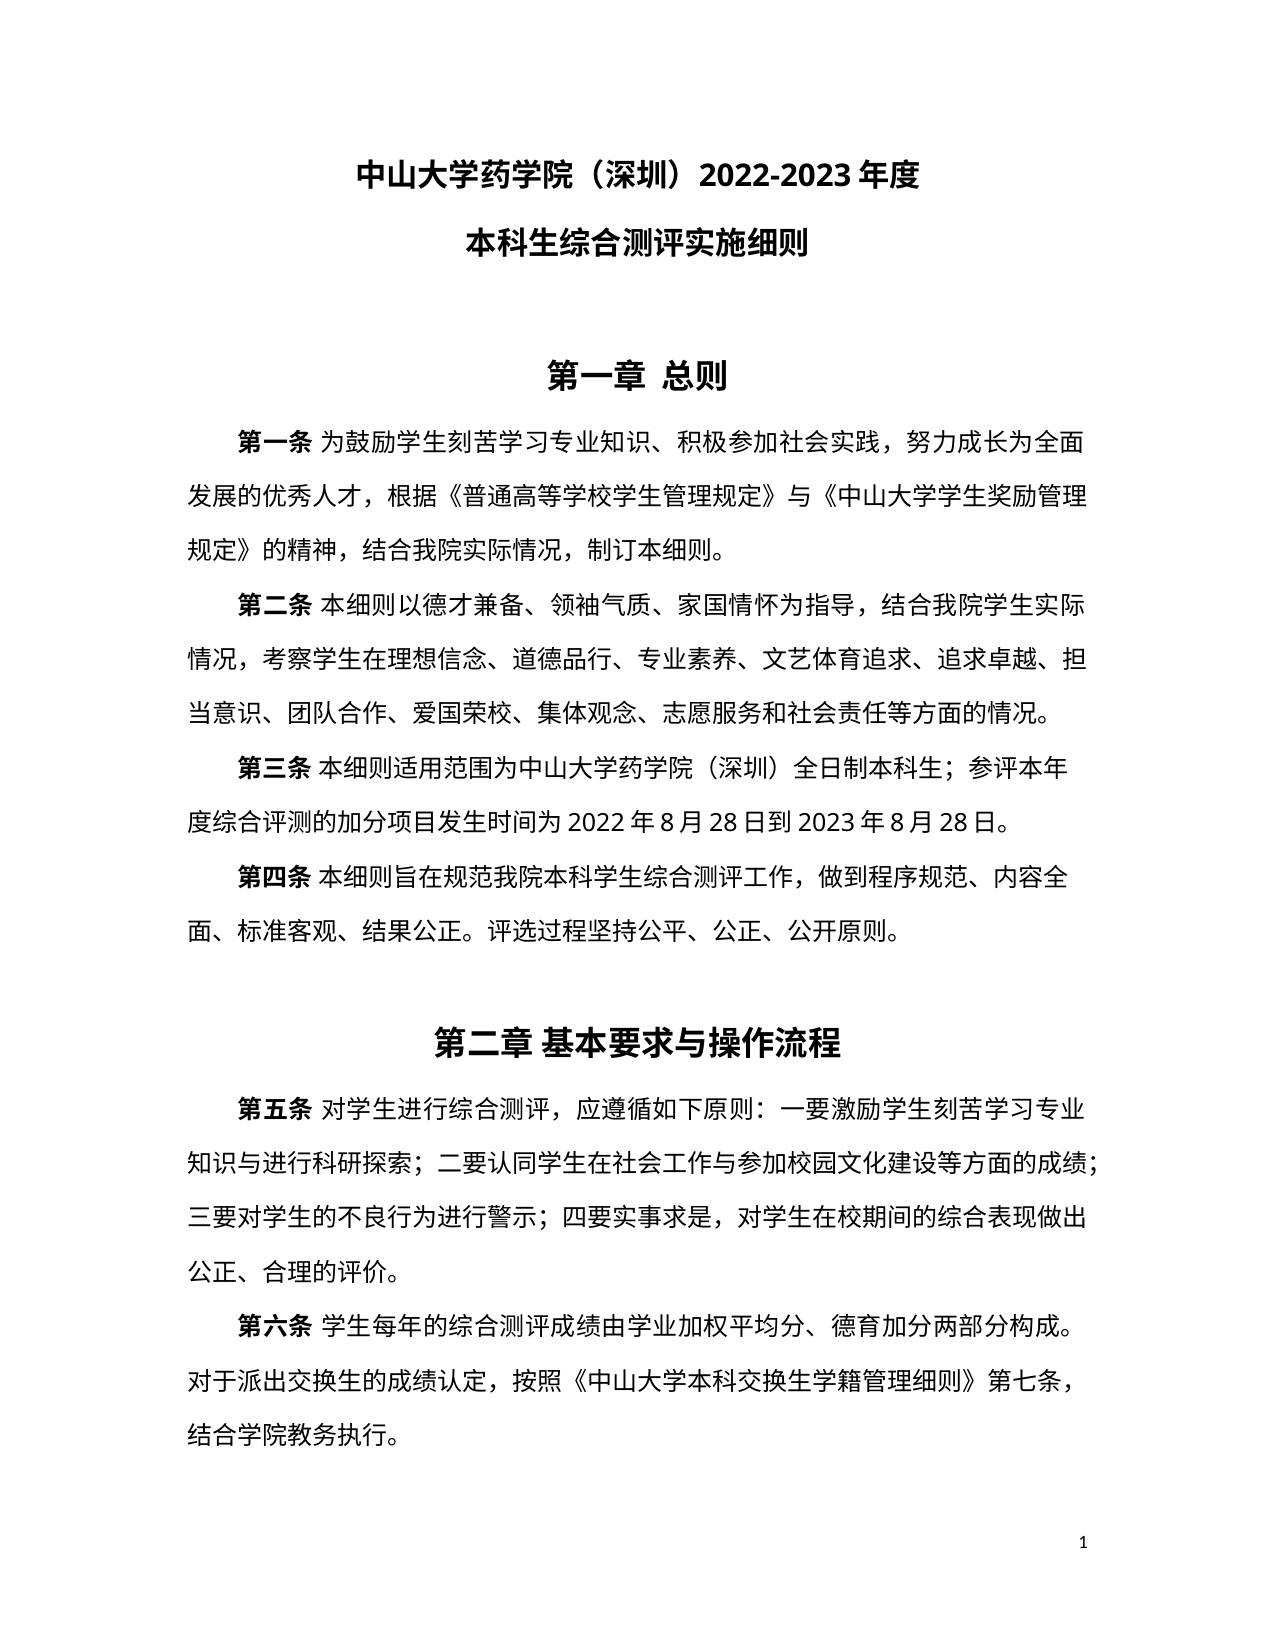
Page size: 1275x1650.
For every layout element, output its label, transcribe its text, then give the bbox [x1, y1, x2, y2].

text 第六条 学生每年的综合测评成绩由学业加权平均分、德育加分两部分构成。对于派出交换生的成绩认定，按照《中山大学本科交换生学籍管理细则》第七条，结合学院教务执行。 [187, 1307, 1087, 1452]
text 第一条 为鼓励学生刻苦学习专业知识、积极参加社会实践，努力成长为全面发展的优秀人才，根据《普通高等学校学生管理规定》与《中山大学学生奖励管理规定》的精神，结合我院实际情况，制订本细则。 [187, 422, 1087, 567]
text 第二条 本细则以德才兼备、领袖气质、家国情怀为指导，结合我院学生实际情况，考察学生在理想信念、道德品行、专业素养、文艺体育追求、追求卓越、担当意识、团队合作、爱国荣校、集体观念、志愿服务和社会责任等方面的情况。 [187, 585, 1087, 730]
text 第二章 基本要求与操作流程 [187, 1017, 1087, 1065]
text 本科生综合测评实施细则 [187, 218, 1087, 263]
text 第五条 对学生进行综合测评，应遵循如下原则：一要激励学生刻苦学习专业知识与进行科研探索；二要认同学生在社会工作与参加校园文化建设等方面的成绩；三要对学生的不良行为进行警示；四要实事求是，对学生在校期间的综合表现做出公正、合理的评价。 [187, 1089, 1087, 1288]
text 中山大学药学院（深圳）2022-2023年度 [187, 150, 1087, 195]
text 第一章 总则 [187, 350, 1087, 398]
text 第四条 本细则旨在规范我院本科学生综合测评工作，做到程序规范、内容全面、标准客观、结果公正。评选过程坚持公平、公正、公开原则。 [187, 857, 1087, 948]
text 第三条 本细则适用范围为中山大学药学院（深圳）全日制本科生；参评本年度综合评测的加分项目发生时间为2022年8月28日到2023年8月28日。 [187, 748, 1087, 839]
